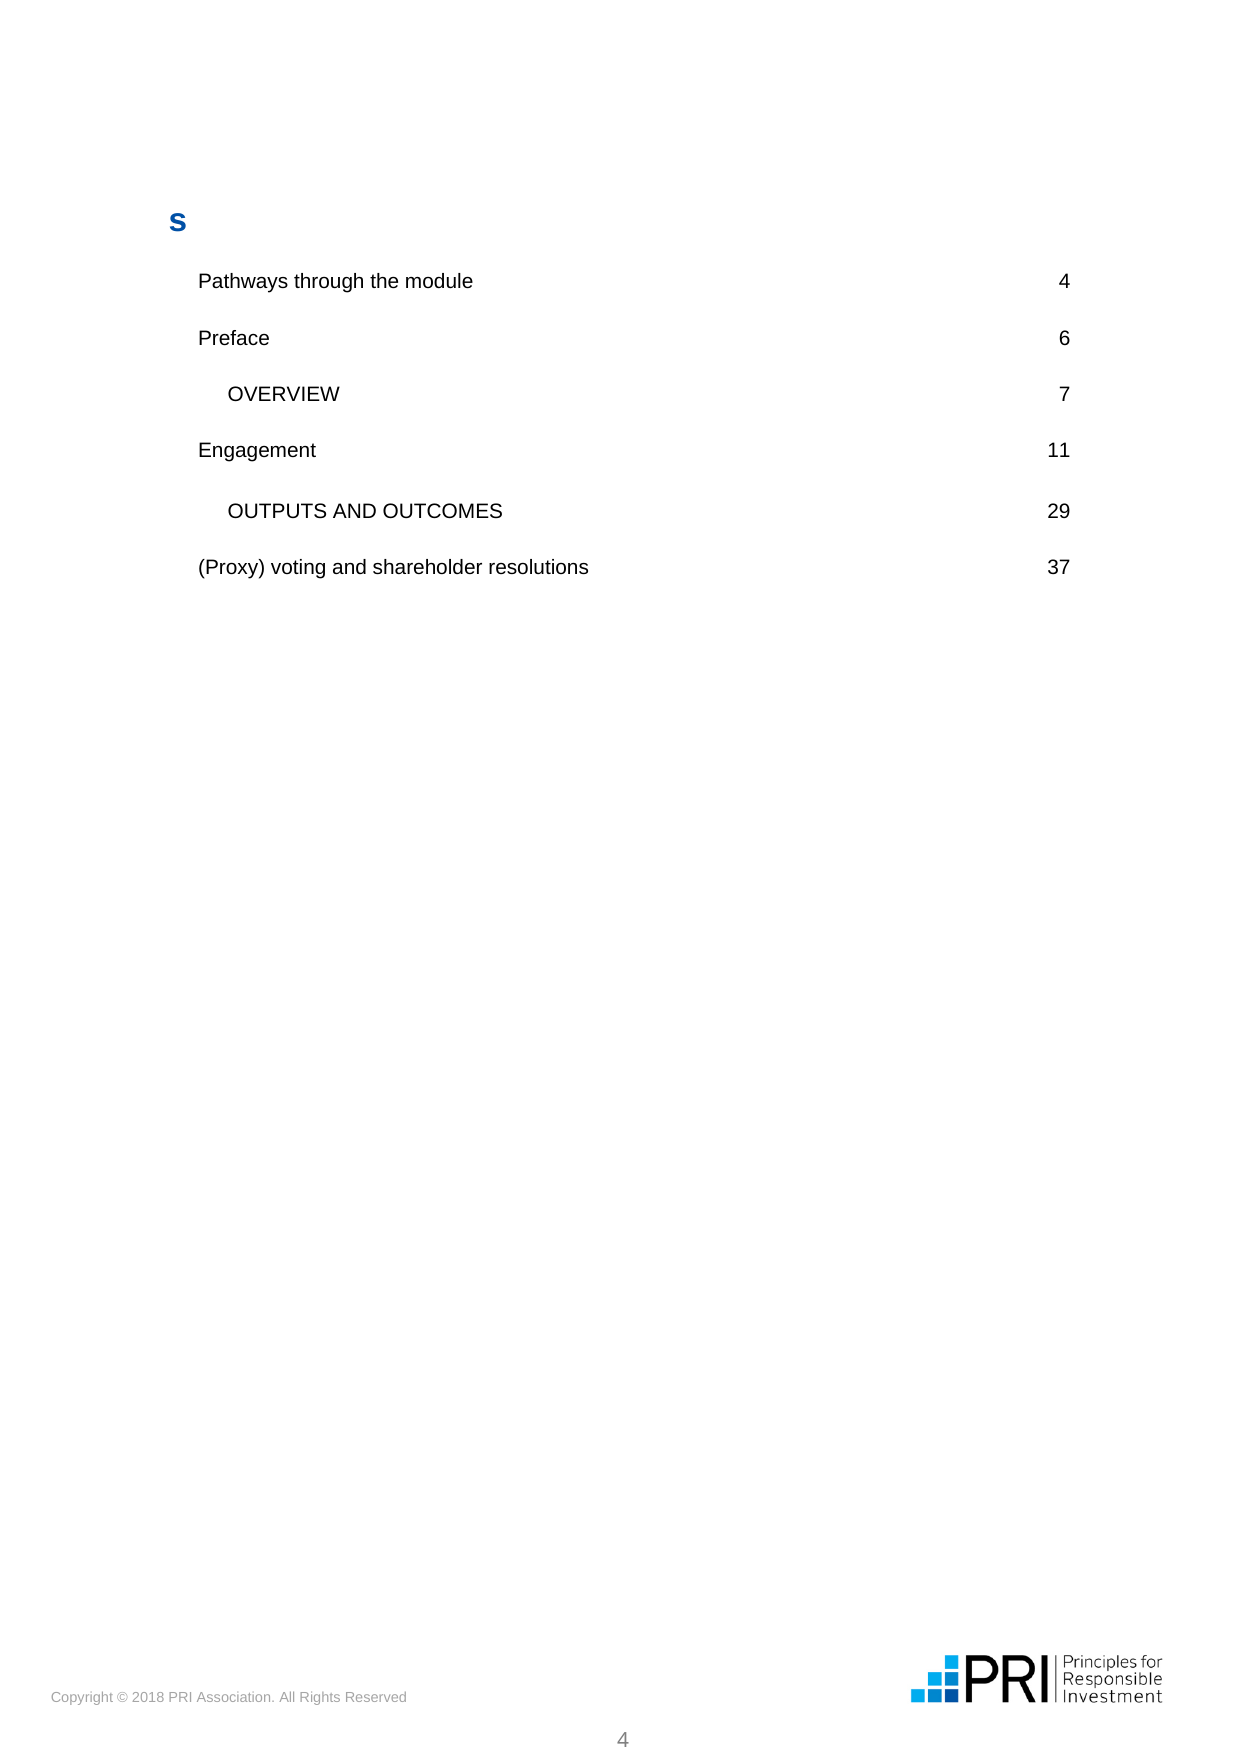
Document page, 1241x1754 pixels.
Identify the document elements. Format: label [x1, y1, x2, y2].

picture [866, 1621, 1240, 1753]
